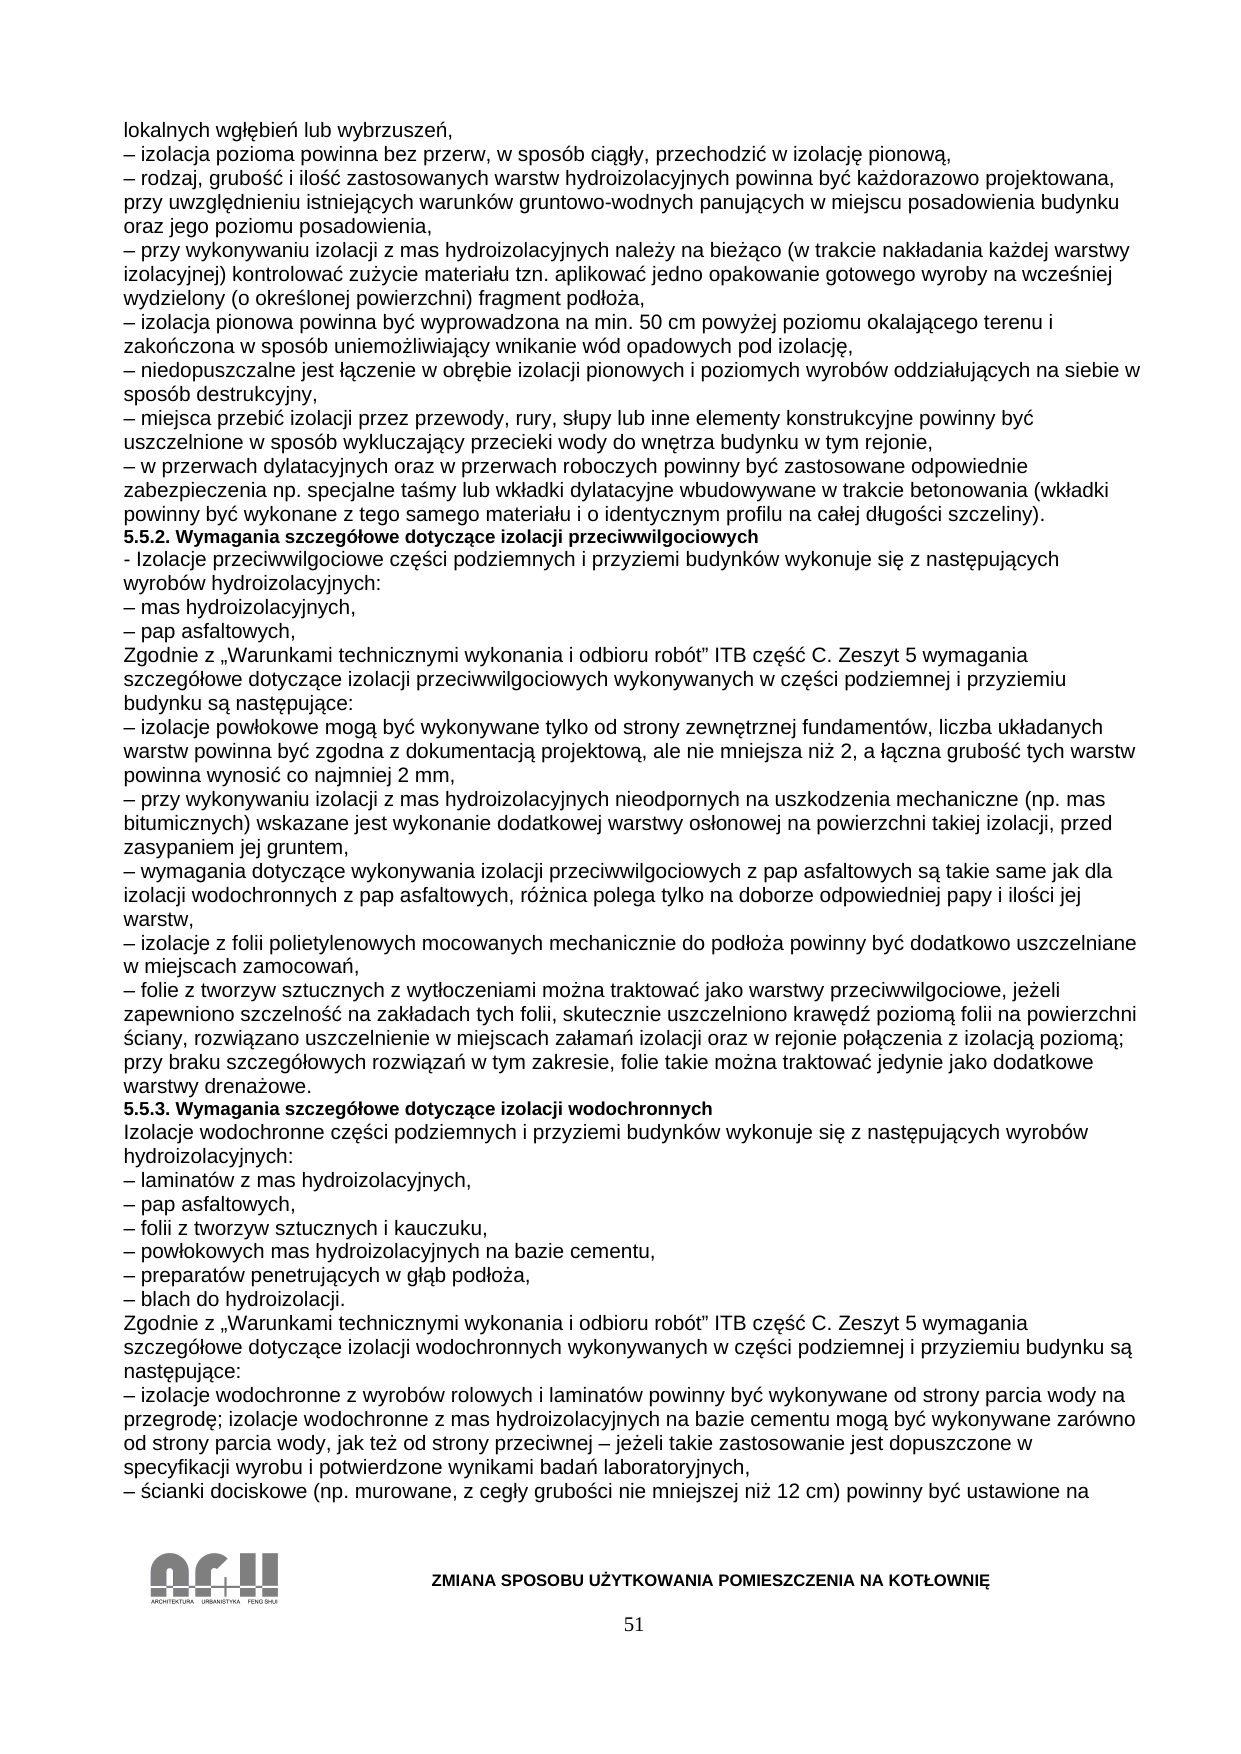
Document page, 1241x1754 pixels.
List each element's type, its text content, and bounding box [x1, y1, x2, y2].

text – pap asfaltowych, [123, 619, 1144, 643]
picture [149, 1551, 279, 1605]
text Zgodnie z „Warunkami technicznymi wykonania i odbioru robót” ITB część C. Zeszyt 5 wymagania szczegółowe dotyczące izolacji wodochronnych wykonywanych w części podziemnej i przyziemiu budynku są następujące: [123, 1311, 1144, 1383]
text – laminatów z mas hydroizolacyjnych, [123, 1167, 1144, 1191]
text – izolacje powłokowe mogą być wykonywane tylko od strony zewnętrznej fundamentów, liczba układanych warstw powinna być zgodna z dokumentacją projektową, ale nie mniejsza niż 2, a łączna grubość tych warstw powinna wynosić co najmniej 2 mm, [123, 715, 1144, 787]
text 5.5.3. Wymagania szczegółowe dotyczące izolacji wodochronnych [123, 1098, 1144, 1119]
text – pap asfaltowych, [123, 1191, 1144, 1215]
text – folie z tworzyw sztucznych z wytłoczeniami można traktować jako warstwy przeciwwilgociowe, jeżeli zapewniono szczelność na zakładach tych folii, skutecznie uszczelniono krawędź poziomą folii na powierzchni ściany, rozwiązano uszczelnienie w miejscach załamań izolacji oraz w rejonie połączenia z izolacją poziomą; przy braku szczegółowych rozwiązań w tym zakresie, folie takie można traktować jedynie jako dodatkowe warstwy drenażowe. [123, 978, 1144, 1098]
text – przy wykonywaniu izolacji z mas hydroizolacyjnych należy na bieżąco (w trakcie nakładania każdej warstwy izolacyjnej) kontrolować zużycie materiału tzn. aplikować jedno opakowanie gotowego wyroby na wcześniej wydzielony (o określonej powierzchni) fragment podłoża, [123, 238, 1144, 310]
text – mas hydroizolacyjnych, [123, 595, 1144, 619]
text – ściśle przylegać do izolowanego podłoża – nie powinny pękać, a ich powierzchnia powinna być gładka, bez lokalnych wgłębień lub wybrzuszeń, [123, 118, 1144, 142]
text 5.5.2. Wymagania szczegółowe dotyczące izolacji przeciwwilgociowych [123, 525, 1144, 547]
text – rodzaj, grubość i ilość zastosowanych warstw hydroizolacyjnych powinna być każdorazowo projektowana, przy uwzględnieniu istniejących warunków gruntowo-wodnych panujących w miejscu posadowienia budynku oraz jego poziomu posadowienia, [123, 166, 1144, 238]
text Izolacje wodochronne części podziemnych i przyziemi budynków wykonuje się z następujących wyrobów hydroizolacyjnych: [123, 1119, 1144, 1167]
text – miejsca przebić izolacji przez przewody, rury, słupy lub inne elementy konstrukcyjne powinny być uszczelnione w sposób wykluczający przecieki wody do wnętrza budynku w tym rejonie, [123, 406, 1144, 453]
text – wymagania dotyczące wykonywania izolacji przeciwwilgociowych z pap asfaltowych są takie same jak dla izolacji wodochronnych z pap asfaltowych, różnica polega tylko na doborze odpowiedniej papy i ilości jej warstw, [123, 858, 1144, 930]
text – w przerwach dylatacyjnych oraz w przerwach roboczych powinny być zastosowane odpowiednie zabezpieczenia np. specjalne taśmy lub wkładki dylatacyjne wbudowywane w trakcie betonowania (wkładki powinny być wykonane z tego samego materiału i o identycznym profilu na całej długości szczeliny). [123, 453, 1144, 525]
text – folii z tworzyw sztucznych i kauczuku, [123, 1215, 1144, 1239]
text – powłokowych mas hydroizolacyjnych na bazie cementu, [123, 1239, 1144, 1263]
text – izolacja pozioma powinna bez przerw, w sposób ciągły, przechodzić w izolację pionową, [123, 142, 1144, 166]
text – izolacja pionowa powinna być wyprowadzona na min. 50 cm powyżej poziomu okalającego terenu i zakończona w sposób uniemożliwiający wnikanie wód opadowych pod izolację, [123, 310, 1144, 358]
text Zgodnie z „Warunkami technicznymi wykonania i odbioru robót” ITB część C. Zeszyt 5 wymagania szczegółowe dotyczące izolacji przeciwwilgociowych wykonywanych w części podziemnej i przyziemiu budynku są następujące: [123, 643, 1144, 715]
text - Izolacje przeciwwilgociowe części podziemnych i przyziemi budynków wykonuje się z następujących wyrobów hydroizolacyjnych: [123, 547, 1144, 595]
text – preparatów penetrujących w głąb podłoża, [123, 1263, 1144, 1287]
text – izolacje z folii polietylenowych mocowanych mechanicznie do podłoża powinny być dodatkowo uszczelniane w miejscach zamocowań, [123, 930, 1144, 978]
text – przy wykonywaniu izolacji z mas hydroizolacyjnych nieodpornych na uszkodzenia mechaniczne (np. mas bitumicznych) wskazane jest wykonanie dodatkowej warstwy osłonowej na powierzchni takiej izolacji, przed zasypaniem jej gruntem, [123, 787, 1144, 858]
text – izolacje wodochronne z wyrobów rolowych i laminatów powinny być wykonywane od strony parcia wody na przegrodę; izolacje wodochronne z mas hydroizolacyjnych na bazie cementu mogą być wykonywane zarówno od strony parcia wody, jak też od strony przeciwnej – jeżeli takie zastosowanie jest dopuszczone w specyfikacji wyrobu i potwierdzone wynikami badań laboratoryjnych, [123, 1383, 1144, 1479]
text – blach do hydroizolacji. [123, 1287, 1144, 1311]
text – niedopuszczalne jest łączenie w obrębie izolacji pionowych i poziomych wyrobów oddziałujących na siebie w sposób destrukcyjny, [123, 358, 1144, 406]
